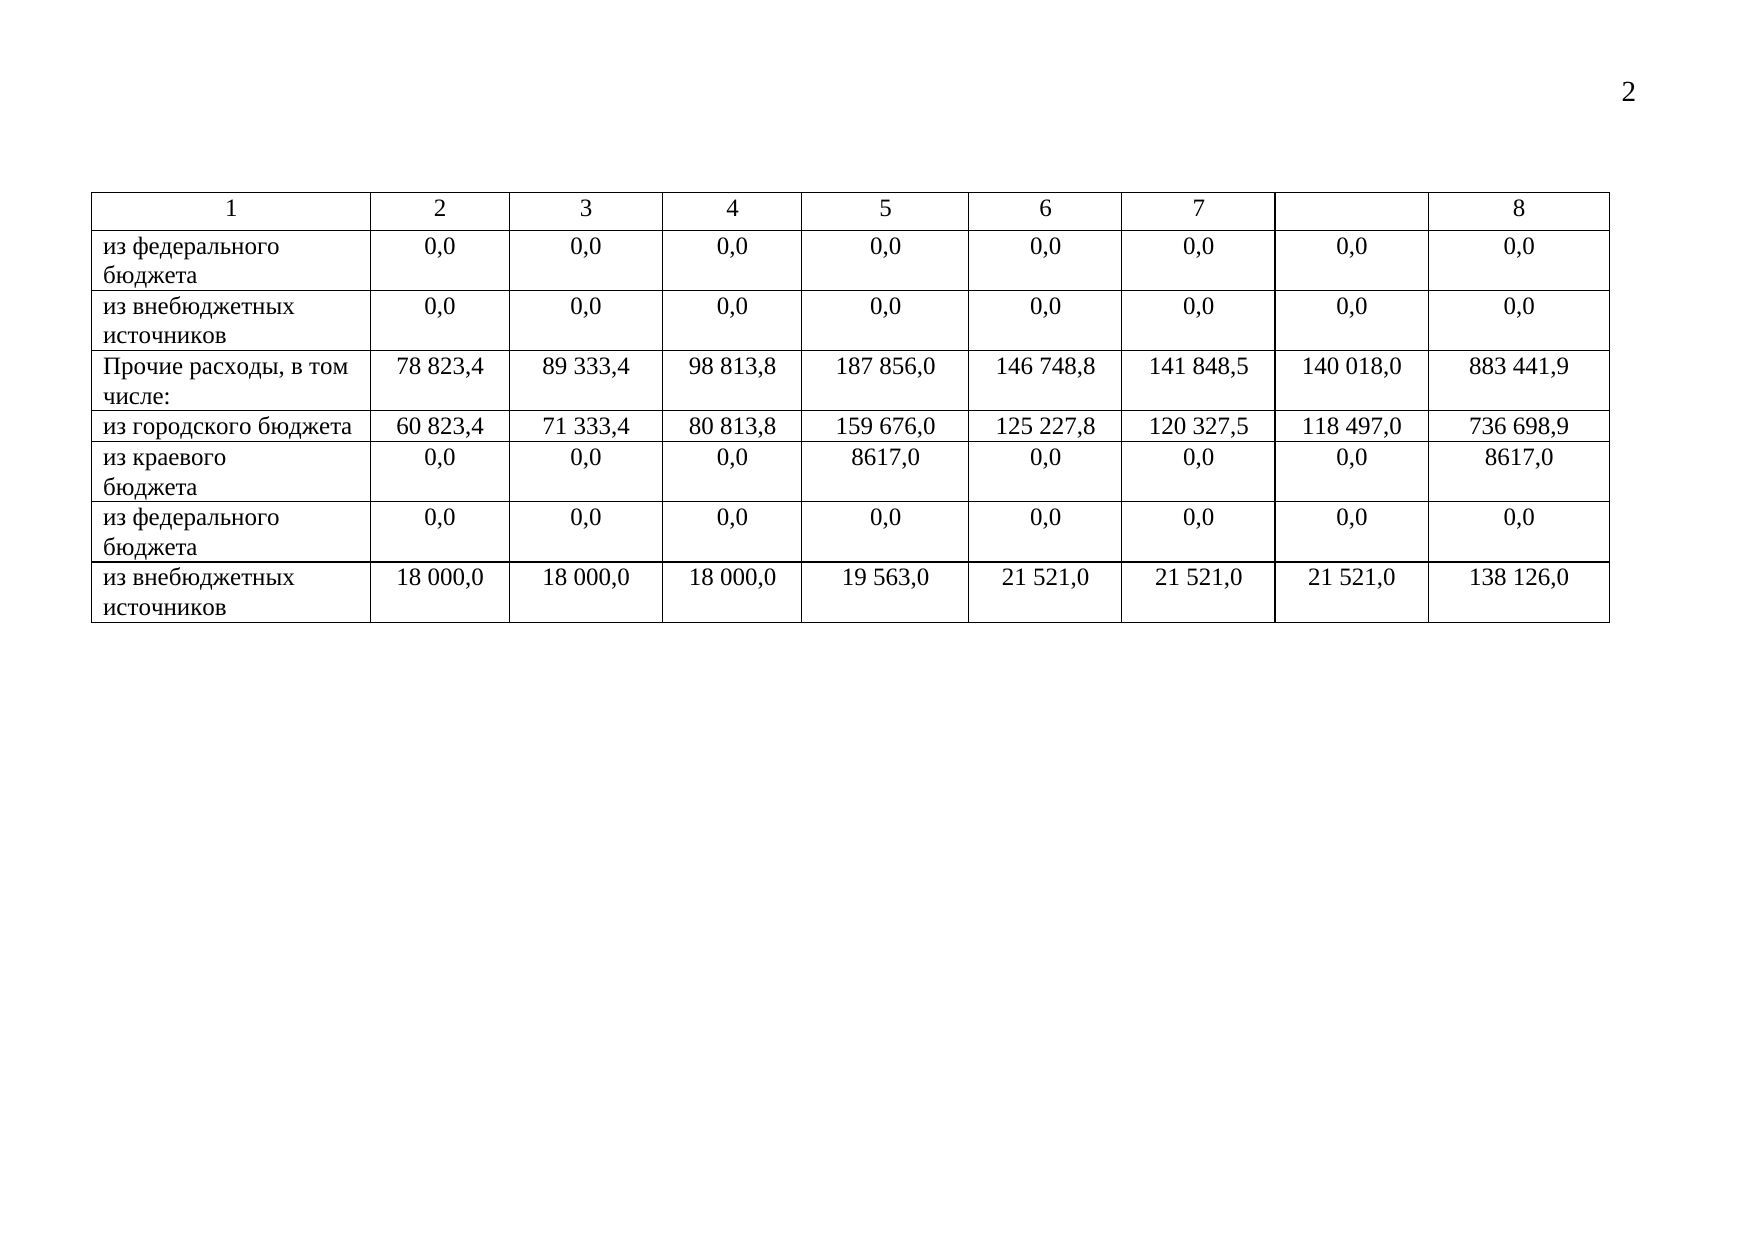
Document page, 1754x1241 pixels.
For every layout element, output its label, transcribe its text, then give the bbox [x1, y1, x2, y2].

table_cell из внебюджетных источников [92, 563, 370, 622]
table_cell 0,0 [510, 231, 662, 290]
table_cell 71 333,4 [510, 411, 662, 441]
table_cell 883 441,9 [1429, 351, 1609, 410]
table_cell 0,0 [1429, 231, 1609, 290]
table_cell 18 000,0 [371, 563, 509, 622]
table_cell 0,0 [802, 291, 968, 350]
table_cell 19 563,0 [802, 563, 968, 622]
table_cell 1 [92, 193, 370, 230]
table_cell из краевого бюджета [92, 442, 370, 501]
table_cell 8617,0 [1429, 442, 1609, 501]
table_cell 0,0 [1429, 291, 1609, 350]
table_cell 8 [1429, 193, 1609, 230]
table_cell 6 [969, 193, 1121, 230]
table_cell 0,0 [1122, 442, 1274, 501]
table_cell 0,0 [802, 502, 968, 561]
table_cell Прочие расходы, в том числе: [92, 351, 370, 410]
table_cell из федерального бюджета [92, 502, 370, 561]
table_cell 187 856,0 [802, 351, 968, 410]
table_cell 0,0 [802, 231, 968, 290]
table_cell 0,0 [371, 291, 509, 350]
table_cell 21 521,0 [1122, 563, 1274, 622]
table_cell 18 000,0 [663, 563, 801, 622]
table_cell 60 823,4 [371, 411, 509, 441]
table_cell 0,0 [663, 502, 801, 561]
table_cell 146 748,8 [969, 351, 1121, 410]
table_cell 0,0 [510, 291, 662, 350]
table_cell 0,0 [969, 502, 1121, 561]
table_cell 21 521,0 [1276, 563, 1428, 622]
table_cell 0,0 [510, 442, 662, 501]
table_cell 0,0 [663, 291, 801, 350]
table_cell 7 [1122, 193, 1274, 230]
table_cell 4 [663, 193, 801, 230]
table_cell 125 227,8 [969, 411, 1121, 441]
table_cell 0,0 [510, 502, 662, 561]
table_cell 0,0 [371, 442, 509, 501]
table_cell 5 [802, 193, 968, 230]
table_cell 3 [510, 193, 662, 230]
table_cell 0,0 [1276, 291, 1428, 350]
table_cell 80 813,8 [663, 411, 801, 441]
table_cell 118 497,0 [1276, 411, 1428, 441]
table_cell 2 [371, 193, 509, 230]
table_cell 0,0 [371, 231, 509, 290]
table_cell 0,0 [1122, 231, 1274, 290]
table_cell [1276, 193, 1428, 230]
table_cell 141 848,5 [1122, 351, 1274, 410]
table_cell 138 126,0 [1429, 563, 1609, 622]
table_cell 78 823,4 [371, 351, 509, 410]
table_cell 0,0 [1276, 231, 1428, 290]
table_cell 0,0 [1276, 442, 1428, 501]
table_cell 98 813,8 [663, 351, 801, 410]
table_cell 0,0 [969, 291, 1121, 350]
table_cell 736 698,9 [1429, 411, 1609, 441]
table_cell 0,0 [969, 442, 1121, 501]
table_cell 18 000,0 [510, 563, 662, 622]
table_cell 0,0 [1122, 502, 1274, 561]
table_cell 0,0 [969, 231, 1121, 290]
table_cell 140 018,0 [1276, 351, 1428, 410]
table_cell 0,0 [1122, 291, 1274, 350]
table_cell 0,0 [371, 502, 509, 561]
table_cell 8617,0 [802, 442, 968, 501]
table_cell 0,0 [1276, 502, 1428, 561]
table_cell из городского бюджета [92, 411, 370, 441]
table_cell 0,0 [663, 231, 801, 290]
table_cell из федерального бюджета [92, 231, 370, 290]
table_cell 0,0 [1429, 502, 1609, 561]
table_cell 0,0 [663, 442, 801, 501]
table_cell из внебюджетных источников [92, 291, 370, 350]
table_cell 21 521,0 [969, 563, 1121, 622]
table_cell 120 327,5 [1122, 411, 1274, 441]
table_cell 159 676,0 [802, 411, 968, 441]
table_cell 89 333,4 [510, 351, 662, 410]
